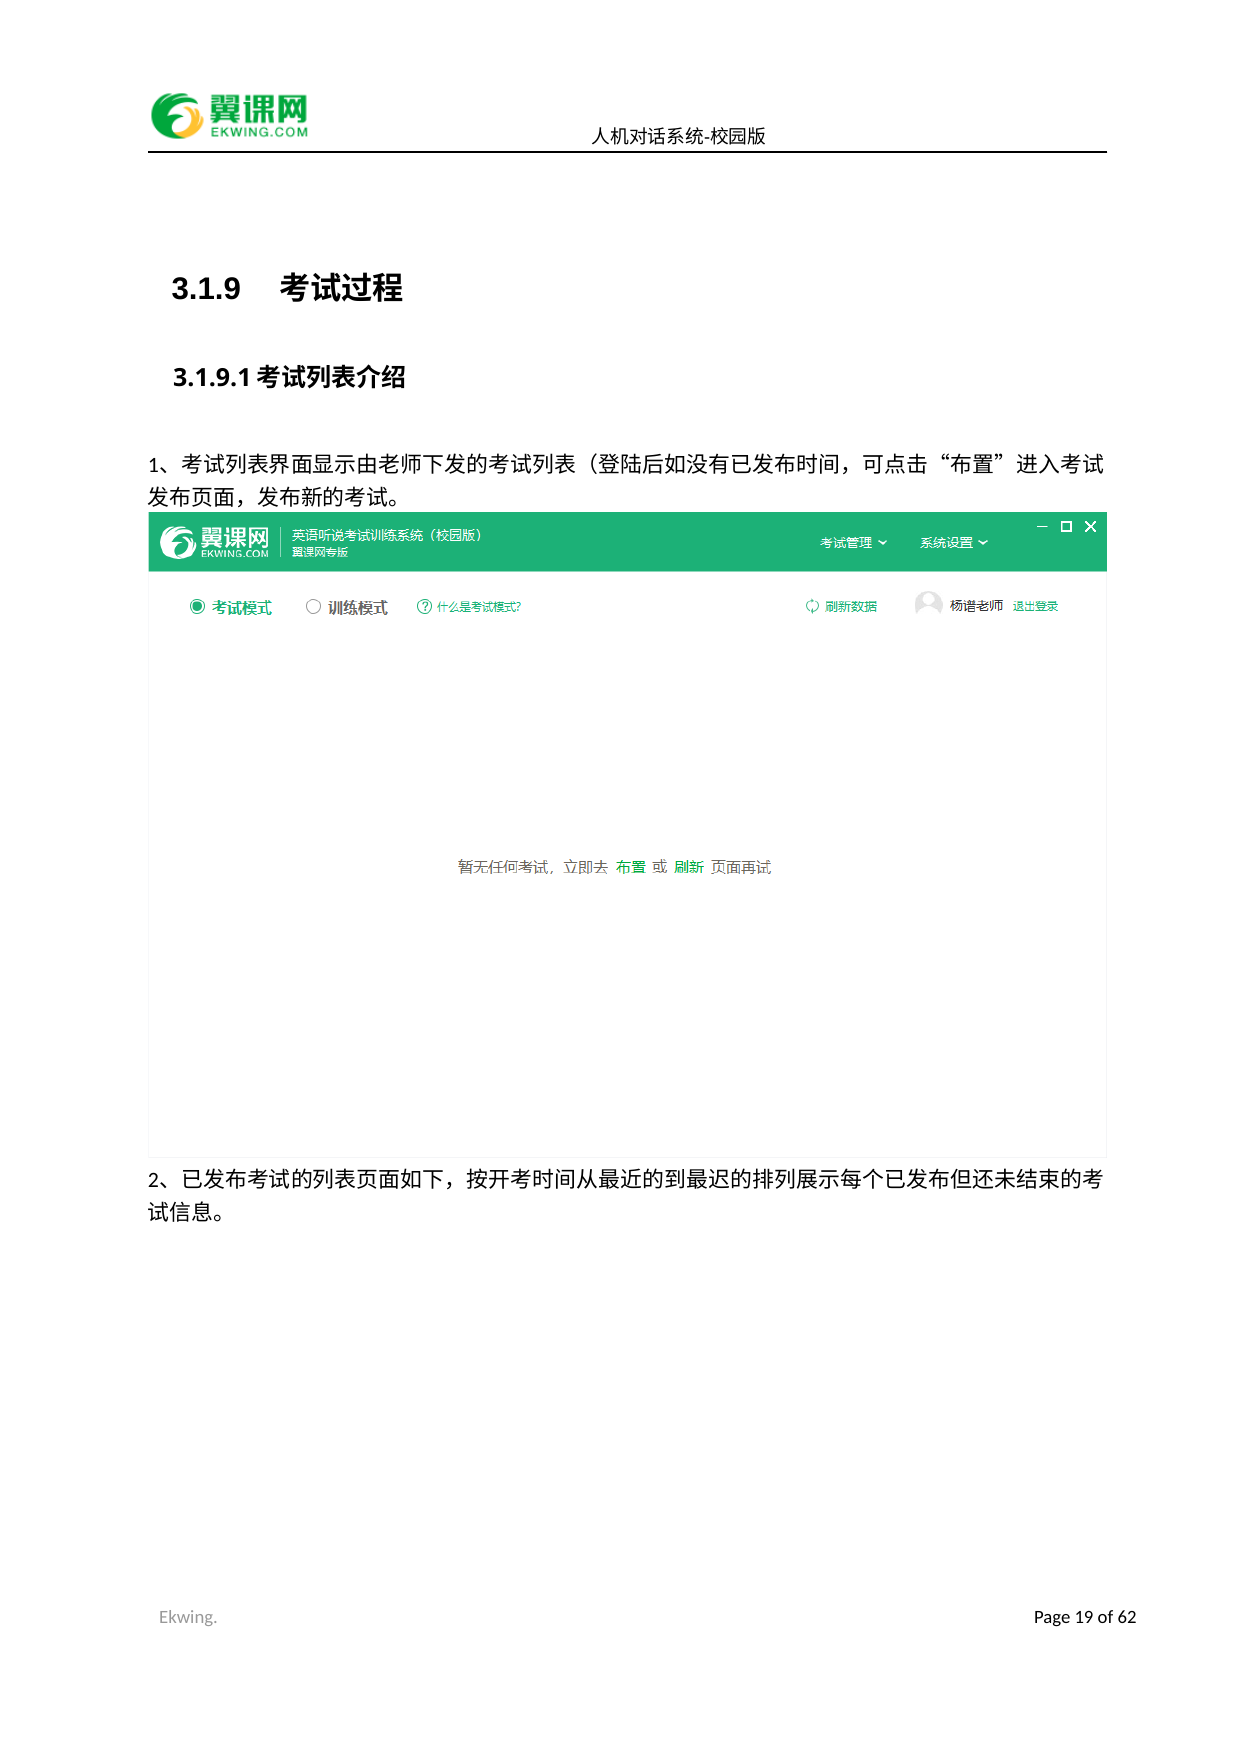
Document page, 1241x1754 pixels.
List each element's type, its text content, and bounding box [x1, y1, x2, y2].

subtitle 考试过程 [171, 253, 1107, 318]
picture [147, 88, 317, 144]
text 1、考试列表界面显示由老师下发的考试列表（登陆后如没有已发布时间，可点击“布置”进入考试发布页面，发布新的考试。 [148, 447, 1107, 512]
subtitle 3.1.9.1考试列表介绍 [148, 343, 1107, 408]
text 2、已发布考试的列表页面如下，按开考时间从最近的到最迟的排列展示每个已发布但还未结束的考试信息。 [148, 1162, 1107, 1227]
picture [148, 512, 1107, 1158]
